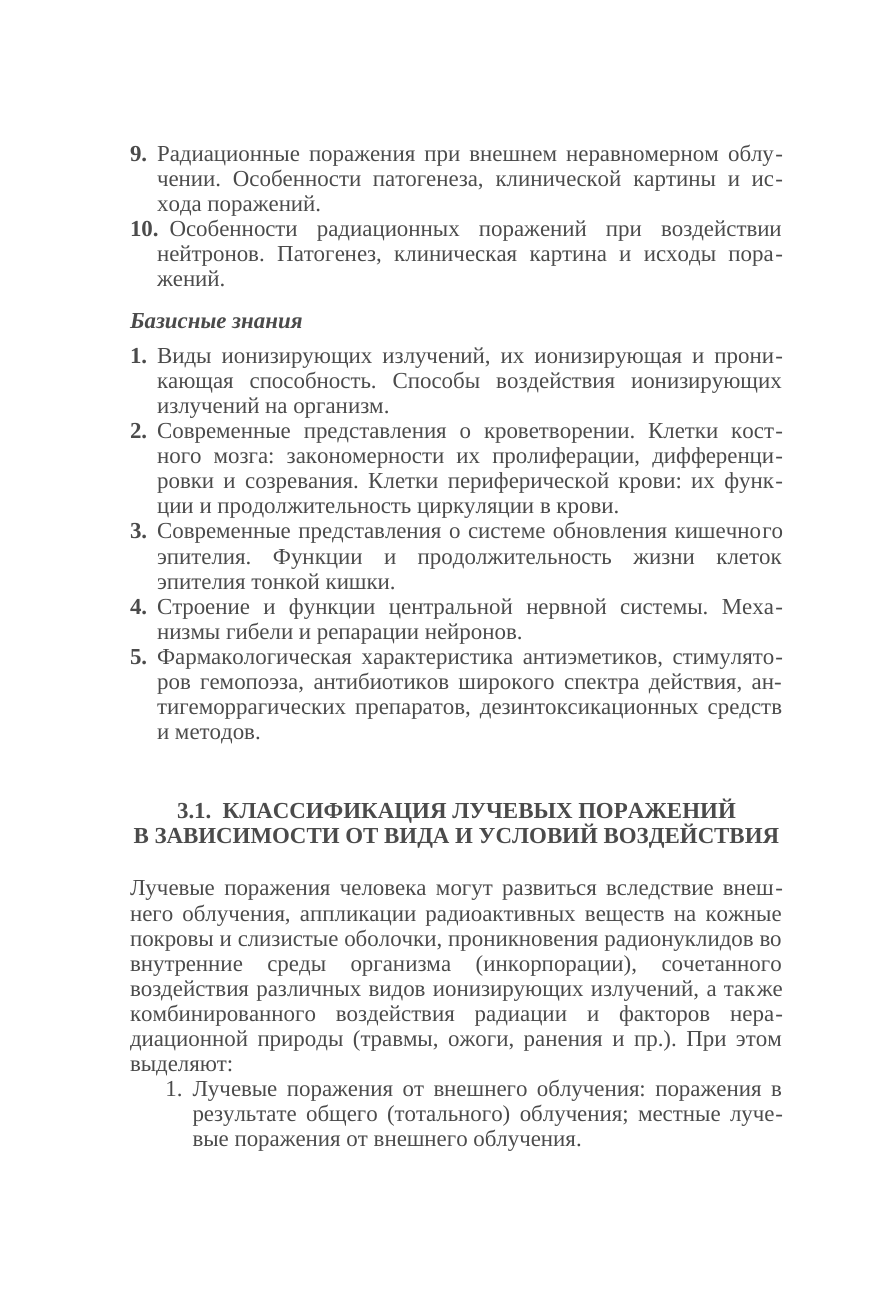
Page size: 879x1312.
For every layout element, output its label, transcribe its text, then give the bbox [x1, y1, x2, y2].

text Базисные знания [130, 308, 783, 333]
list Радиационные поражения при внешнем неравномерном облучении. Особенности патогенеза, клинической картины и исхода поражений. [130, 141, 783, 216]
list Фармакологическая характеристика антиэметиков, стимуляторов гемопоэза, антибиотиков широкого спектра действия, ан- тигеморрагических препаратов, дезинтоксикационных средств и методов. [130, 644, 783, 744]
list Особенности радиационных поражений при воздействии нейтронов. Патогенез, клиническая картина и исходы поражений. [130, 216, 783, 291]
list Лучевые поражения от внешнего облучения: поражения в результате общего (тотального) облучения; местные лучевые поражения от внешнего облучения. [165, 1077, 783, 1152]
list КЛАССИФИКАЦИЯ ЛУЧЕВЫХ ПОРАЖЕНИЙ [130, 799, 783, 824]
list Современные представления о системе обновления кишечного эпителия. Функции и продолжительность жизни клеток эпителия тонкой кишки. [130, 519, 783, 594]
text Лучевые поражения человека могут развиться вследствие внешнего облучения, аппликации радиоактивных веществ на кожные покровы и слизистые оболочки, проникновения радионуклидов во внутренние среды организма (инкорпорации), сочетанного воздействия различных видов ионизирующих излучений, а также комбинированного воздействия радиации и факторов нерадиационной природы (травмы, ожоги, ранения и пр.). При этом выделяют: [130, 876, 783, 1077]
text В ЗАВИСИМОСТИ ОТ ВИДА И УСЛОВИЙ ВОЗДЕЙСТВИЯ [130, 824, 783, 849]
list Виды ионизирующих излучений, их ионизирующая и проникающая способность. Способы воздействия ионизирующих излучений на организм. [130, 343, 783, 419]
list Современные представления о кроветворении. Клетки костного мозга: закономерности их пролиферации, дифференцировки и созревания. Клетки периферической крови: их функции и продолжительность циркуляции в крови. [130, 419, 783, 519]
list Строение и функции центральной нервной системы. Механизмы гибели и репарации нейронов. [130, 594, 783, 644]
